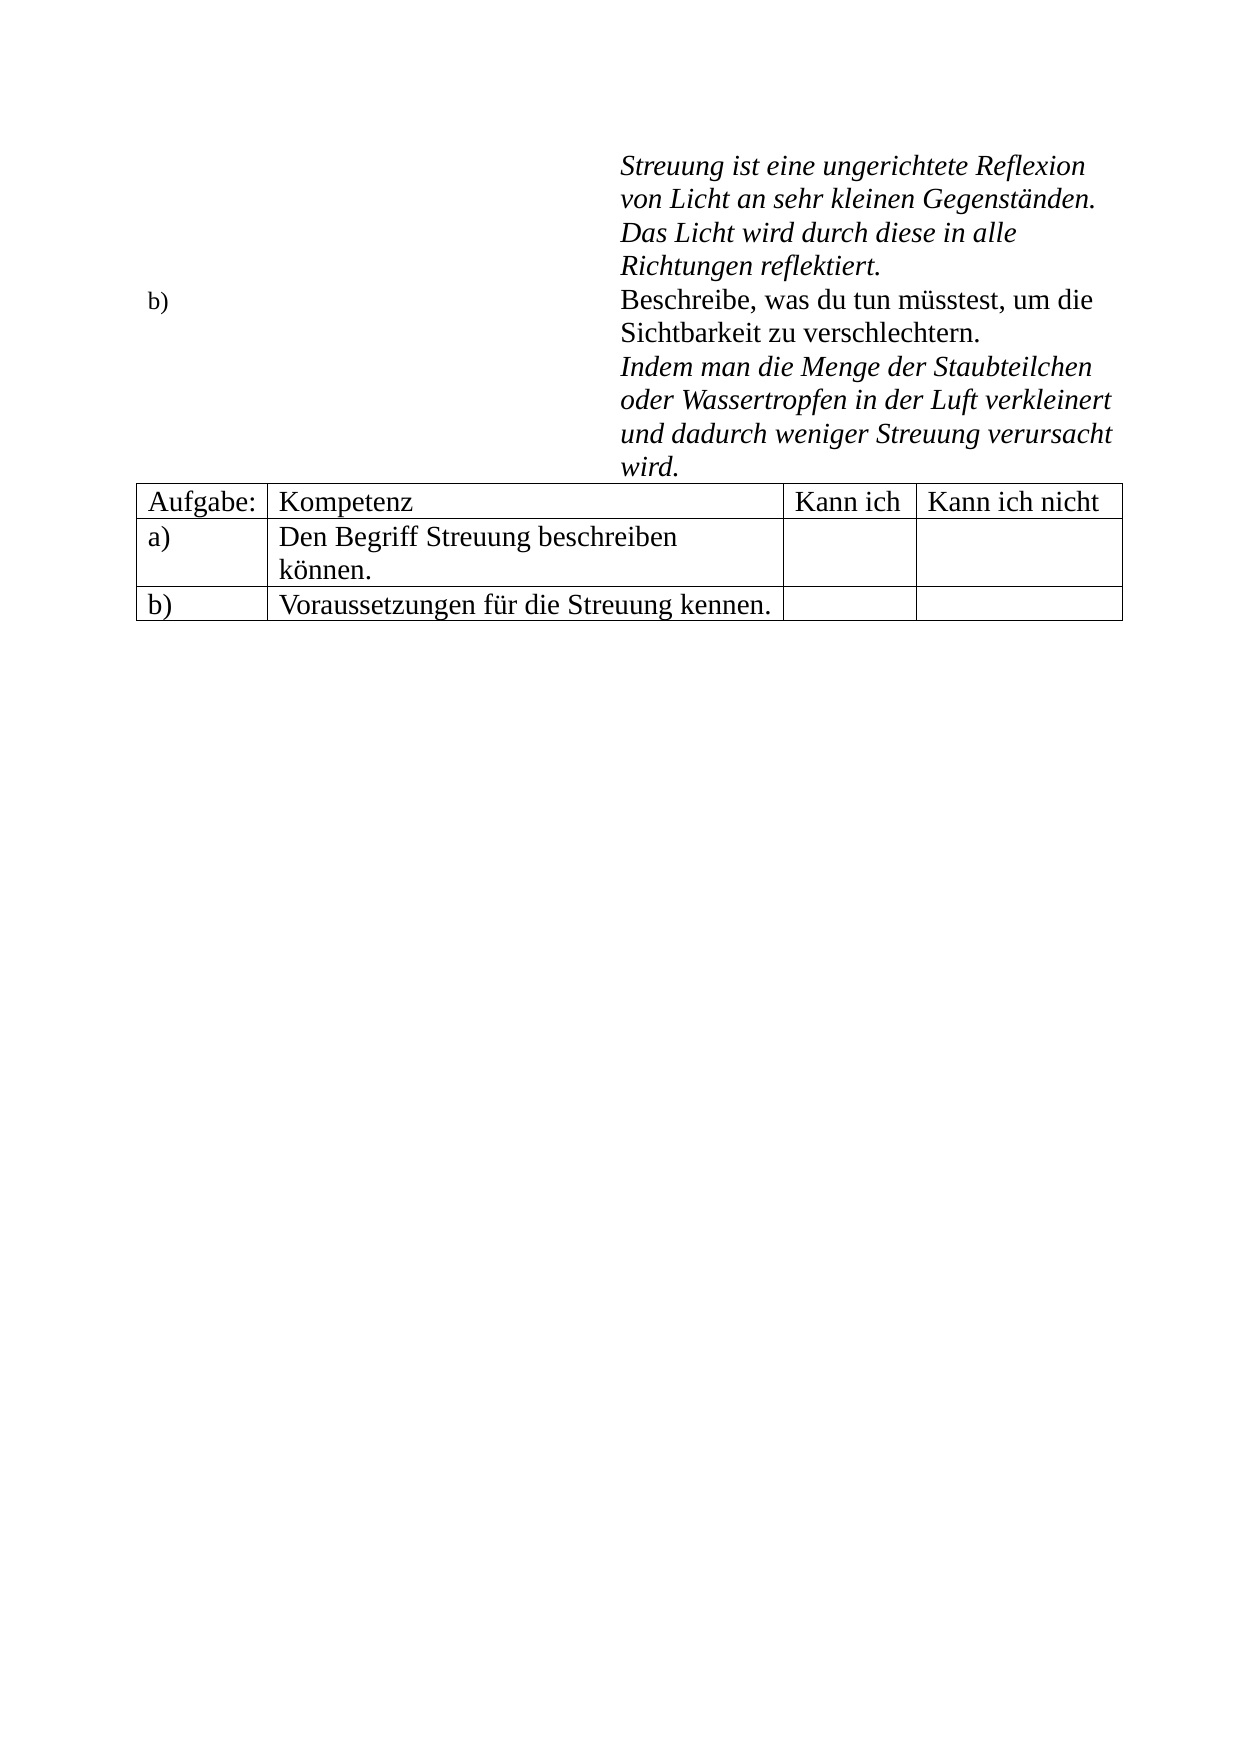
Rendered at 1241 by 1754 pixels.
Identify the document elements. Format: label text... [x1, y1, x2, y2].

table_cell b) [137, 587, 267, 620]
table_header Kompetenz [268, 484, 783, 518]
table_cell [784, 519, 916, 586]
table_header Kann ich nicht [917, 484, 1122, 518]
table_cell [784, 587, 916, 620]
table_cell [917, 587, 1122, 620]
table_header Kann ich [784, 484, 916, 518]
table_header Aufgabe: [137, 484, 267, 518]
table_cell a) [137, 519, 267, 586]
list Beschreibe, was du tun müsstest, um die Sichtbarkeit zu verschlechtern. Indem man die Menge der Staubteilchen oder Wassertropfen in der Luft verkleinert und dadurch weniger Streuung verursacht wird. [148, 282, 1122, 483]
table_cell Den Begriff Streuung beschreiben können. [268, 519, 783, 586]
table_cell [917, 519, 1122, 586]
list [148, 148, 1122, 282]
table_cell Voraussetzungen für die Streuung kennen. [268, 587, 783, 620]
